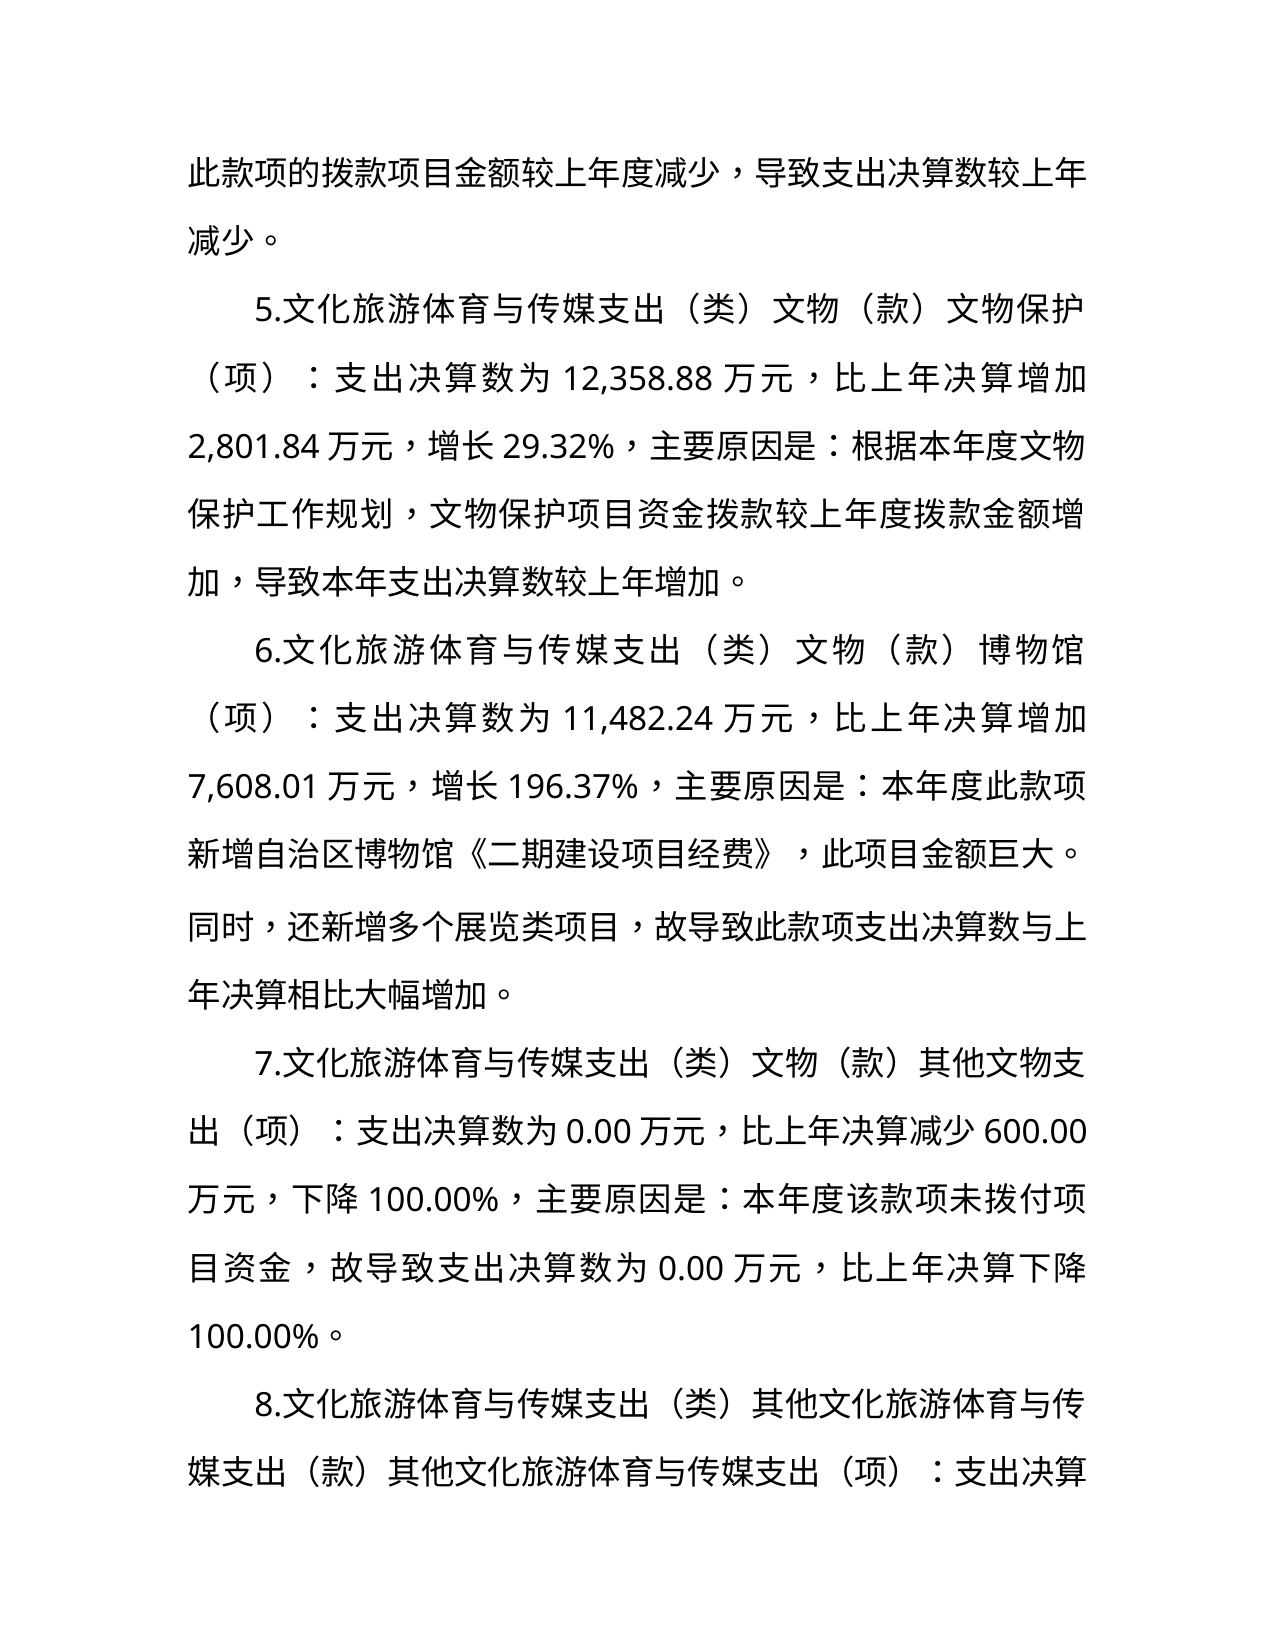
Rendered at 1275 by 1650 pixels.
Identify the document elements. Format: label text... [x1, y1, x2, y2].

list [187, 1381, 1087, 1494]
list 文化旅游体育与传媒支出（类）文物（款）其他文物支出（项）：支出决算数为0.00万元，比上年决算减少600.00万元，下降100.00%，主要原因是：本年度该款项未拨付项目资金，故导致支出决算数为0.00万元，比上年决算下降100.00%。 [187, 1040, 1087, 1358]
list 文化旅游体育与传媒支出（类）文物（款）博物馆（项）：支出决算数为11,482.24万元，比上年决算增加7,608.01万元，增长196.37%，主要原因是：本年度此款项新增自治区博物馆《二期建设项目经费》，此项目金额巨大。同时，还新增多个展览类项目，故导致此款项支出决算数与上年决算相比大幅增加。 [187, 627, 1087, 1017]
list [187, 150, 1087, 263]
list 文化旅游体育与传媒支出（类）文物（款）文物保护（项）：支出决算数为12,358.88万元，比上年决算增加2,801.84万元，增长29.32%，主要原因是：根据本年度文物保护工作规划，文物保护项目资金拨款较上年度拨款金额增加，导致本年支出决算数较上年增加。 [187, 286, 1087, 604]
